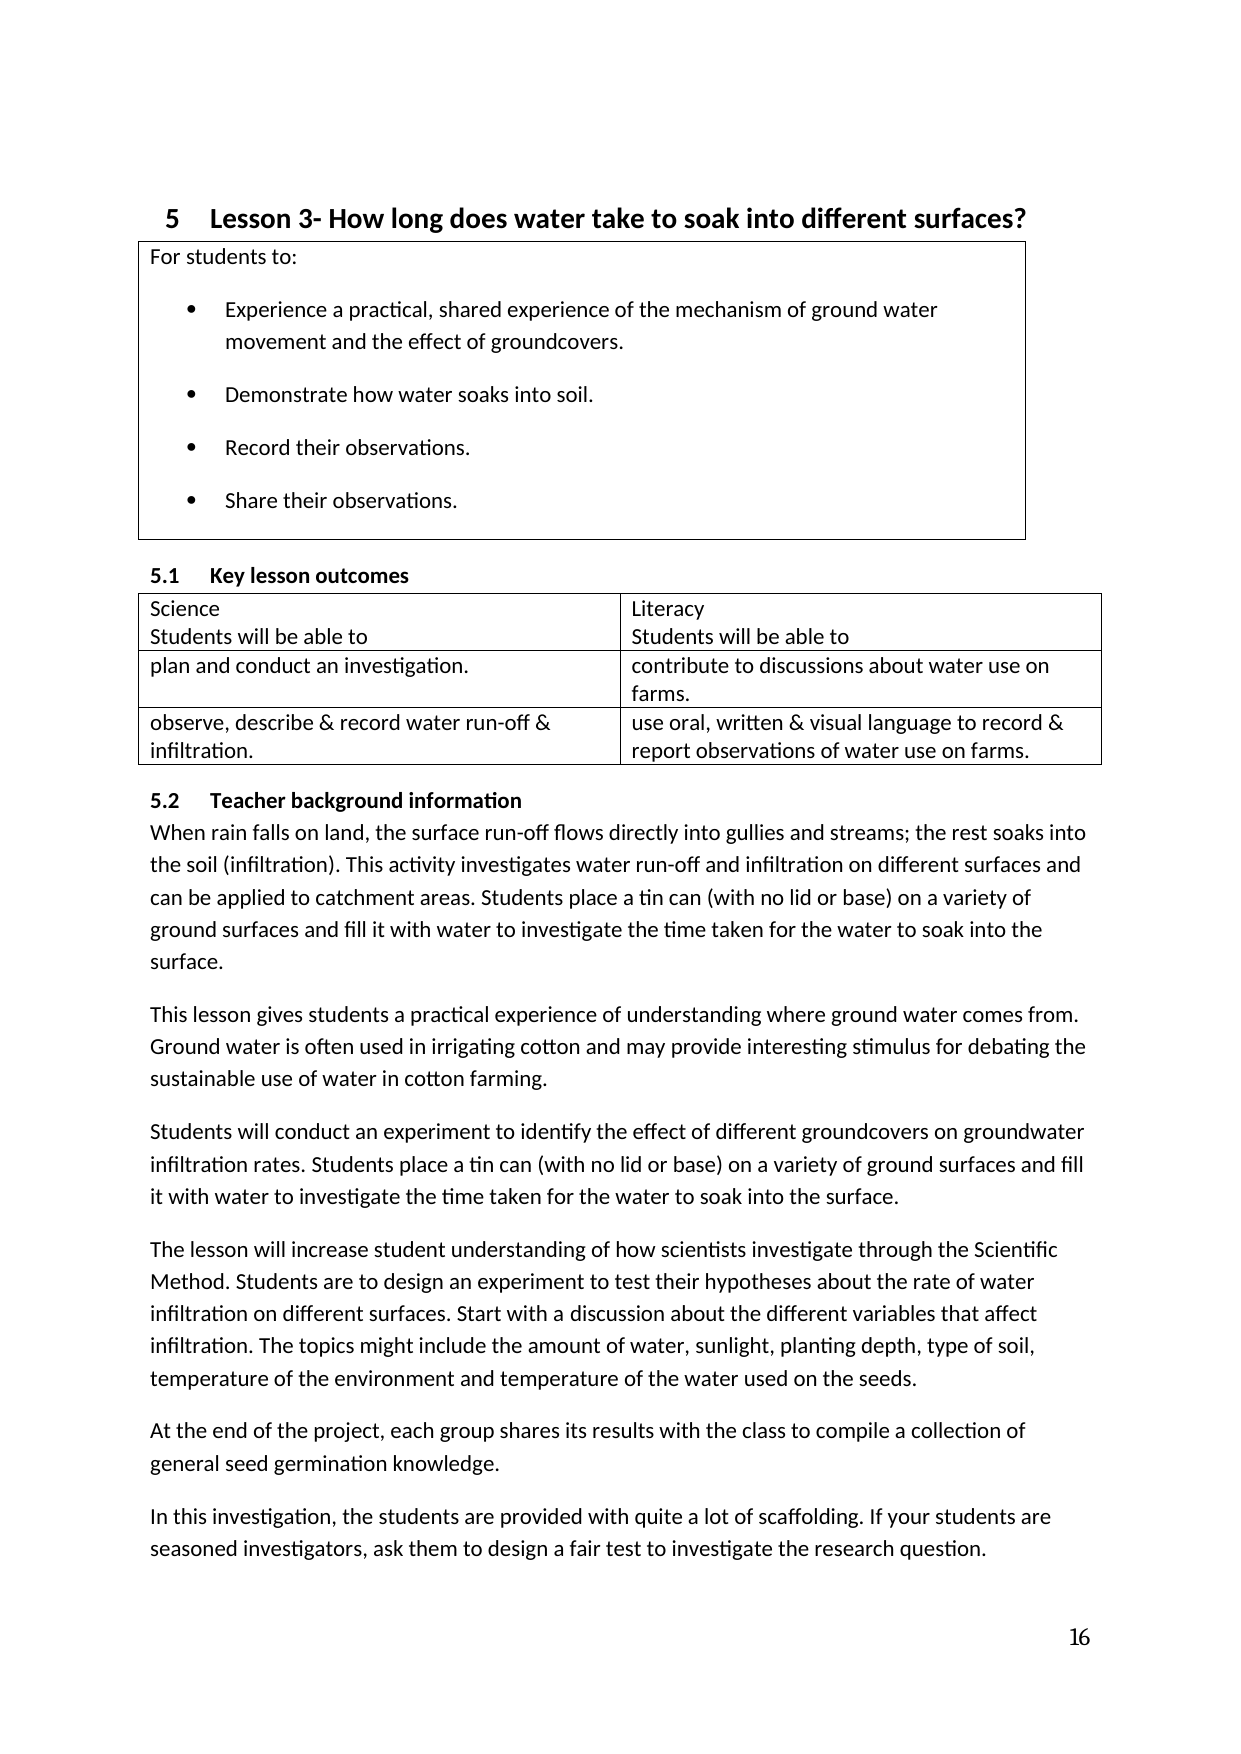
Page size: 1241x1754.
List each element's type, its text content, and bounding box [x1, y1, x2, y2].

table_cell plan and conduct an investigation. [139, 651, 620, 707]
subtitle Lesson 3- How long does water take to soak into different surfaces? [165, 200, 1090, 236]
subtitle Teacher background information [150, 786, 1090, 814]
text When rain falls on land, the surface run-off flows directly into gullies and streams; the rest soaks into the soil (infiltration). This activity investigates water run-off and infiltration on different surfaces and can be applied to catchment areas. Students place a tin can (with no lid or base) on a variety of ground surfaces and fill it with water to investigate the time taken for the water to soak into the surface. [150, 818, 1090, 975]
text Students will conduct an experiment to identify the effect of different groundcovers on groundwater infiltration rates. Students place a tin can (with no lid or base) on a variety of ground surfaces and fill it with water to investigate the time taken for the water to soak into the surface. [150, 1117, 1090, 1210]
table_header For students to: Experience a practical, shared experience of the mechanism of ground water movement and the effect of groundcovers. Demonstrate how water soaks into soil. Record their observations. Share their observations. [139, 242, 1025, 539]
table_header Literacy Students will be able to [621, 594, 1101, 650]
table_cell contribute to discussions about water use on farms. [621, 651, 1101, 707]
subtitle Key lesson outcomes [150, 561, 1090, 589]
text At the end of the project, each group shares its results with the class to compile a collection of general seed germination knowledge. [150, 1417, 1090, 1477]
text In this investigation, the students are provided with quite a lot of scaffolding. If your students are seasoned investigators, ask them to design a fair test to investigate the research question. [150, 1502, 1090, 1562]
table_header Science Students will be able to [139, 594, 620, 650]
table_cell observe, describe & record water run-off & infiltration. [139, 708, 620, 764]
text The lesson will increase student understanding of how scientists investigate through the Scientific Method. Students are to design an experiment to test their hypotheses about the rate of water infiltration on different surfaces. Start with a discussion about the different variables that affect infiltration. The topics might include the amount of water, sunlight, planting depth, type of soil, temperature of the environment and temperature of the water used on the seeds. [150, 1235, 1090, 1392]
table_cell use oral, written & visual language to record & report observations of water use on farms. [621, 708, 1101, 764]
text This lesson gives students a practical experience of understanding where ground water comes from. Ground water is often used in irrigating cotton and may provide interesting stimulus for debating the sustainable use of water in cotton farming. [150, 1000, 1090, 1092]
